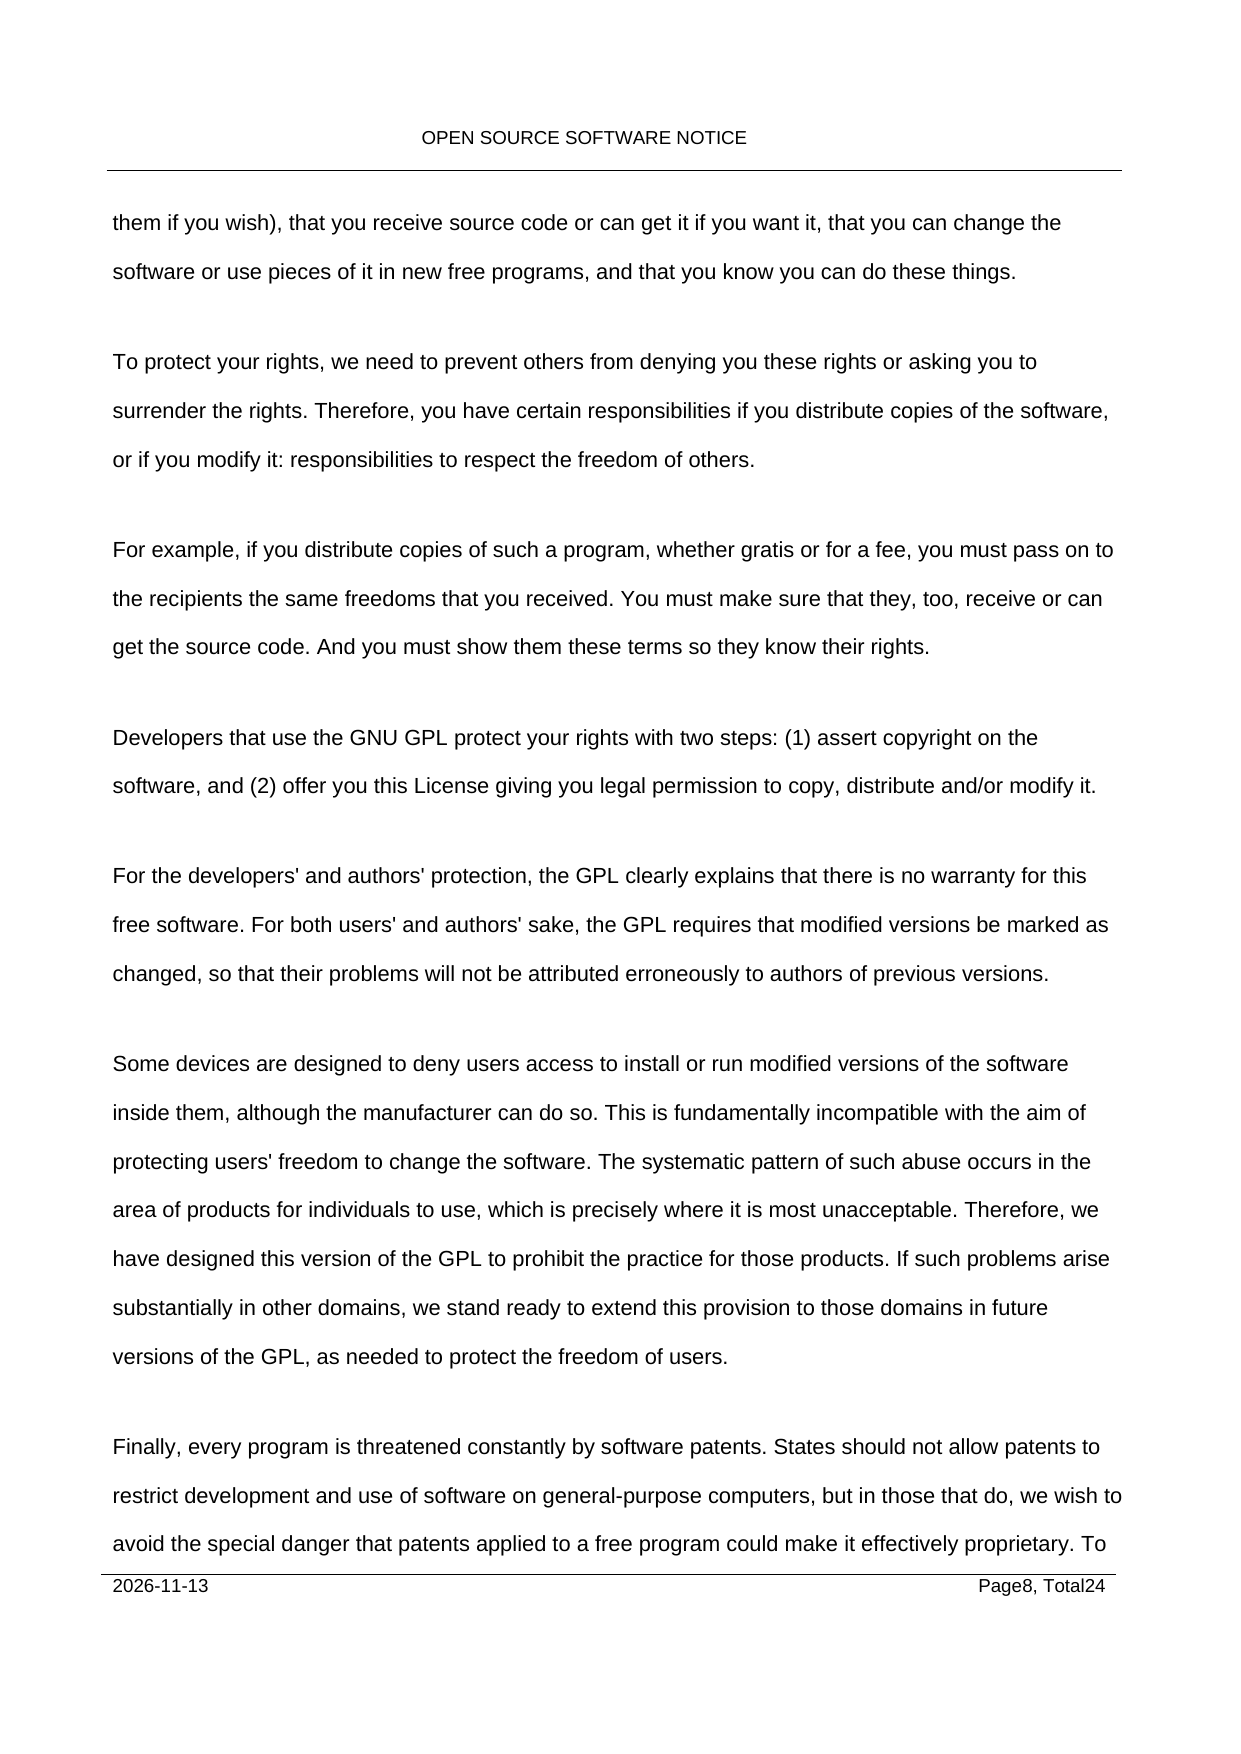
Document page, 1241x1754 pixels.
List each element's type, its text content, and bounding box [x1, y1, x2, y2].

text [112, 1430, 1128, 1560]
text For example, if you distribute copies of such a program, whether gratis or for a fee, you must pass on to the recipients the same freedoms that you received. You must make sure that they, too, receive or can get the source code. And you must show them these terms so they know their rights. [112, 533, 1128, 663]
text Some devices are designed to deny users access to install or run modified versions of the software inside them, although the manufacturer can do so. This is fundamentally incompatible with the aim of protecting users' freedom to change the software. The systematic pattern of such abuse occurs in the area of products for individuals to use, which is precisely where it is most unacceptable. Therefore, we have designed this version of the GPL to prohibit the practice for those products. If such problems arise substantially in other domains, we stand ready to extend this provision to those domains in future versions of the GPL, as needed to protect the freedom of users. [112, 1047, 1128, 1372]
text To protect your rights, we need to prevent others from denying you these rights or asking you to surrender the rights. Therefore, you have certain responsibilities if you distribute copies of the software, or if you modify it: responsibilities to respect the freedom of others. [112, 345, 1128, 475]
text Developers that use the GNU GPL protect your rights with two steps: (1) assert copyright on the software, and (2) offer you this License giving you legal permission to copy, distribute and/or modify it. [112, 721, 1128, 802]
text For the developers' and authors' protection, the GPL clearly explains that there is no warranty for this free software. For both users' and authors' sake, the GPL requires that modified versions be marked as changed, so that their problems will not be attributed erroneously to authors of previous versions. [112, 860, 1128, 990]
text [112, 206, 1128, 288]
